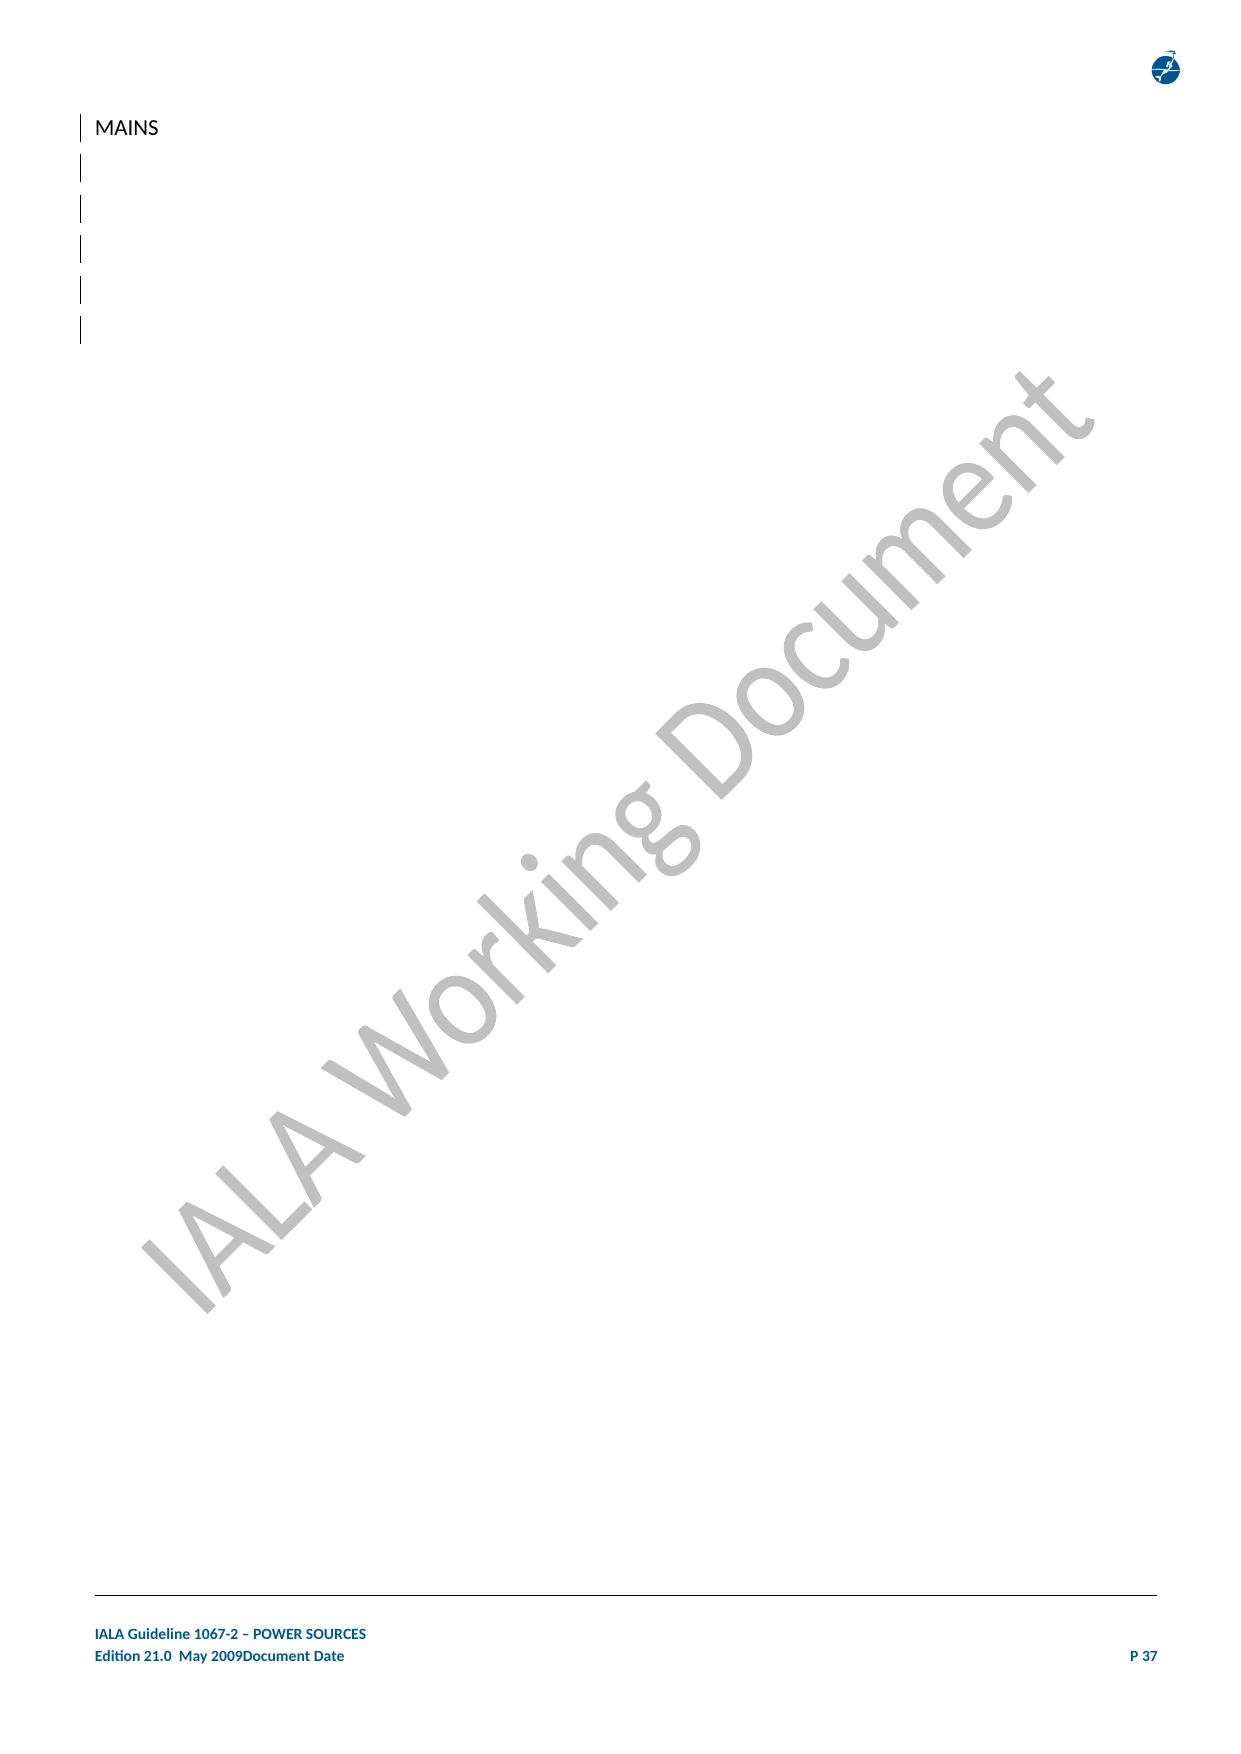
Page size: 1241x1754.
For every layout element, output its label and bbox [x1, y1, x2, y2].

picture [1120, 0, 1239, 119]
